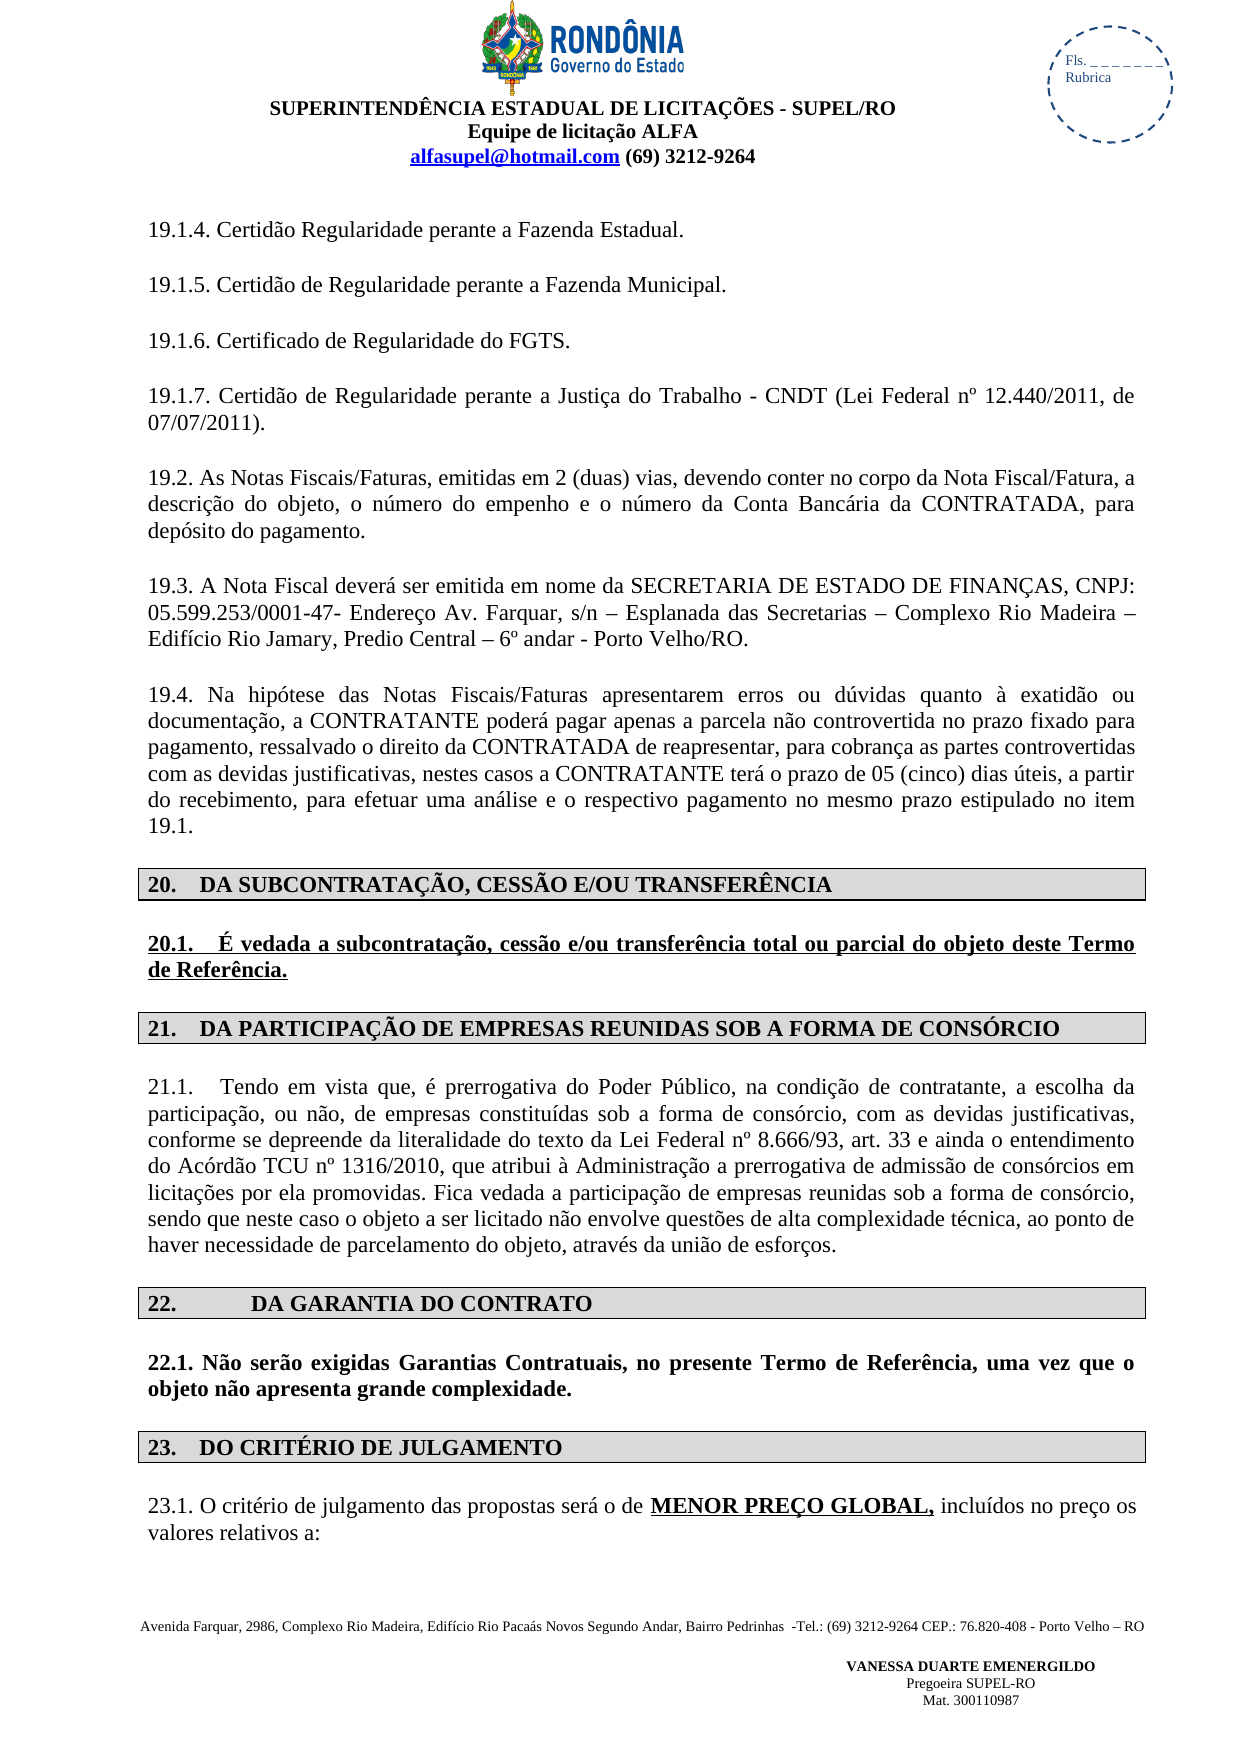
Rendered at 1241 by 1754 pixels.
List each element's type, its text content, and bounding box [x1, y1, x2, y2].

text 21. DA PARTICIPAÇÃO DE EMPRESAS REUNIDAS SOB A FORMA DE CONSÓRCIO [139, 1013, 1145, 1043]
text 20.1. É vedada a subcontratação, cessão e/ou transferência total ou parcial do objeto deste Termo de Referência. [148, 930, 1137, 982]
text 19.2. As Notas Fiscais/Faturas, emitidas em 2 (duas) vias, devendo conter no corpo da Nota Fiscal/Fatura, a descrição do objeto, o número do empenho e o número da Conta Bancária da CONTRATADA, para depósito do pagamento. [148, 464, 1137, 543]
text 19.1.6. Certificado de Regularidade do FGTS. [148, 327, 1137, 353]
text 19.1.5. Certidão de Regularidade perante a Fazenda Municipal. [148, 271, 1137, 298]
text 22.1. Não serão exigidas Garantias Contratuais, no presente Termo de Referência, uma vez que o objeto não apresenta grande complexidade. [148, 1349, 1137, 1401]
text 19.1.4. Certidão Regularidade perante a Fazenda Estadual. [148, 216, 1137, 242]
text 23. DO CRITÉRIO DE JULGAMENTO [139, 1432, 1145, 1462]
text 19.4. Na hipótese das Notas Fiscais/Faturas apresentarem erros ou dúvidas quanto à exatidão ou documentação, a CONTRATANTE poderá pagar apenas a parcela não controvertida no prazo fixado para pagamento, ressalvado o direito da CONTRATADA de reapresentar, para cobrança as partes controvertidas com as devidas justificativas, nestes casos a CONTRATANTE terá o prazo de 05 (cinco) dias úteis, a partir do recebimento, para efetuar uma análise e o respectivo pagamento no mesmo prazo estipulado no item 19.1. [148, 681, 1137, 839]
text 23.1. O critério de julgamento das propostas será o de MENOR PREÇO GLOBAL, incluídos no preço os valores relativos a: [148, 1492, 1137, 1545]
text 19.3. A Nota Fiscal deverá ser emitida em nome da SECRETARIA DE ESTADO DE FINANÇAS, CNPJ: 05.599.253/0001-47- Endereço Av. Farquar, s/n – Esplanada das Secretarias – Complexo Rio Madeira – Edifício Rio Jamary, Predio Central – 6º andar - Porto Velho/RO. [148, 572, 1137, 651]
text 19.1.7. Certidão de Regularidade perante a Justiça do Trabalho - CNDT (Lei Federal nº 12.440/2011, de 07/07/2011). [148, 382, 1137, 435]
text 20. DA SUBCONTRATAÇÃO, CESSÃO E/OU TRANSFERÊNCIA [139, 869, 1145, 899]
picture [481, 0, 684, 96]
text 21.1. Tendo em vista que, é prerrogativa do Poder Público, na condição de contratante, a escolha da participação, ou não, de empresas constituídas sob a forma de consórcio, com as devidas justificativas, conforme se depreende da literalidade do texto da Lei Federal nº 8.666/93, art. 33 e ainda o entendimento do Acórdão TCU nº 1316/2010, que atribui à Administração a prerrogativa de admissão de consórcios em licitações por ela promovidas. Fica vedada a participação de empresas reunidas sob a forma de consórcio, sendo que neste caso o objeto a ser licitado não envolve questões de alta complexidade técnica, ao ponto de haver necessidade de parcelamento do objeto, através da união de esforços. [148, 1073, 1137, 1258]
text 22. DA GARANTIA DO CONTRATO [139, 1288, 1145, 1318]
